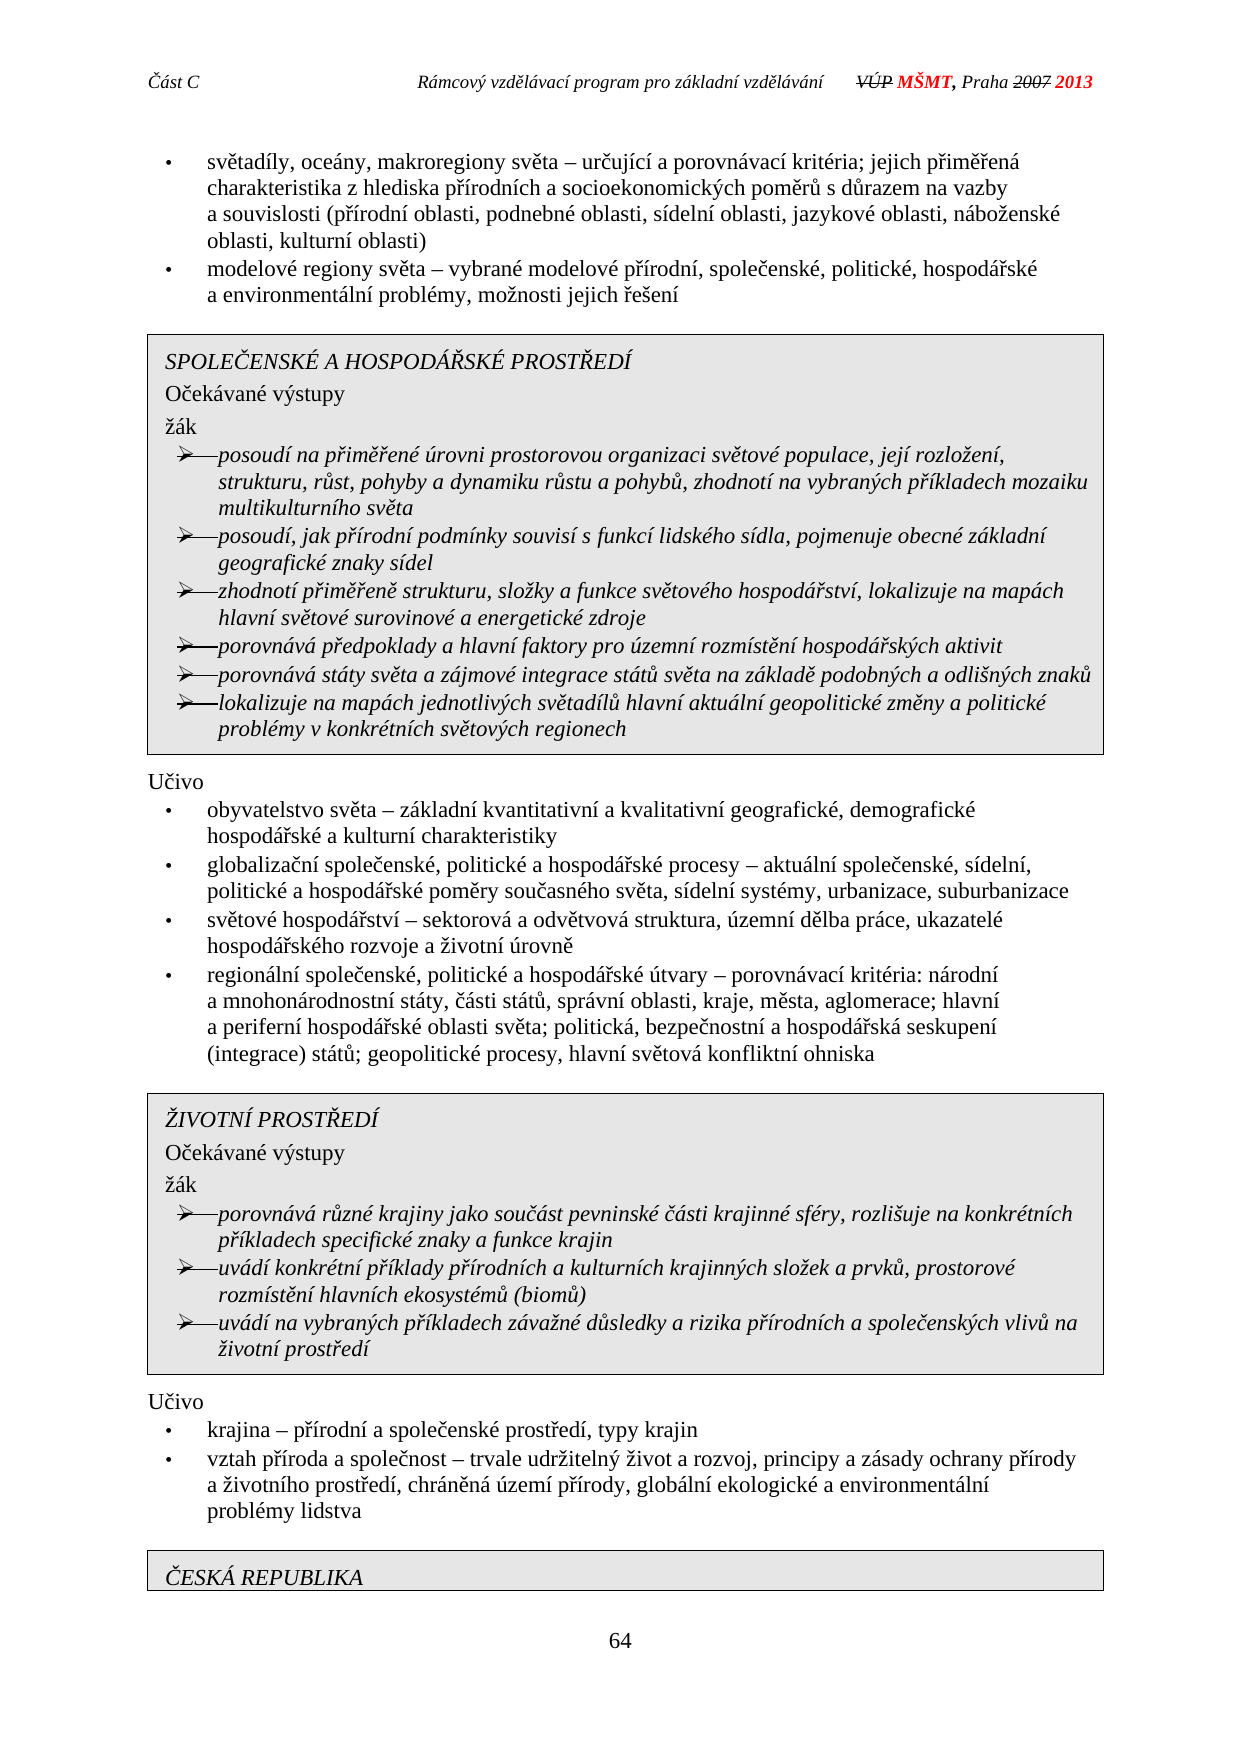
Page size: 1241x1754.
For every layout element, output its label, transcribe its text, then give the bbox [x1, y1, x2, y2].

table_header ŽIVOTNÍ PROSTŘEDÍ Očekávané výstupy žák porovnává různé krajiny jako součást pevninské části krajinné sféry, rozlišuje na konkrétních příkladech specifické znaky a funkce krajin uvádí konkrétní příklady přírodních a kulturních krajinných složek a prvků, prostorové rozmístění hlavních ekosystémů (biomů) uvádí na vybraných příkladech závažné důsledky a rizika přírodních a společenských vlivů na životní prostředí [148, 1094, 1103, 1374]
text modelové regiony světa – vybrané modelové přírodní, společenské, politické, hospodářské a environmentální problémy, možnosti jejich řešení [165, 255, 1081, 308]
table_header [148, 1551, 1103, 1590]
text globalizační společenské, politické a hospodářské procesy – aktuální společenské, sídelní, politické a hospodářské poměry současného světa, sídelní systémy, urbanizace, suburbanizace [165, 851, 1081, 904]
text krajina – přírodní a společenské prostředí, typy krajin [165, 1416, 1081, 1443]
text Učivo [148, 1388, 1092, 1414]
text světové hospodářství – sektorová a odvětvová struktura, územní dělba práce, ukazatelé hospodářského rozvoje a životní úrovně [165, 906, 1081, 958]
table_header SPOLEČENSKÉ A HOSPODÁŘSKÉ PROSTŘEDÍ Očekávané výstupy žák posoudí na přiměřené úrovni prostorovou organizaci světové populace, její rozložení, strukturu, růst, pohyby a dynamiku růstu a pohybů, zhodnotí na vybraných příkladech mozaiku multikulturního světa posoudí, jak přírodní podmínky souvisí s funkcí lidského sídla, pojmenuje obecné základní geografické znaky sídel zhodnotí přiměřeně strukturu, složky a funkce světového hospodářství, lokalizuje na mapách hlavní světové surovinové a energetické zdroje porovnává předpoklady a hlavní faktory pro územní rozmístění hospodářských aktivit porovnává státy světa a zájmové integrace států světa na základě podobných a odlišných znaků lokalizuje na mapách jednotlivých světadílů hlavní aktuální geopolitické změny a politické problémy v konkrétních světových regionech [148, 335, 1103, 754]
text obyvatelstvo světa – základní kvantitativní a kvalitativní geografické, demografické hospodářské a kulturní charakteristiky [165, 796, 1081, 849]
text světadíly, oceány, makroregiony světa – určující a porovnávací kritéria; jejich přiměřená charakteristika z hlediska přírodních a socioekonomických poměrů s důrazem na vazby a souvislosti (přírodní oblasti, podnebné oblasti, sídelní oblasti, jazykové oblasti, náboženské oblasti, kulturní oblasti) [165, 148, 1081, 253]
text regionální společenské, politické a hospodářské útvary – porovnávací kritéria: národní a mnohonárodnostní státy, části států, správní oblasti, kraje, města, aglomerace; hlavní a periferní hospodářské oblasti světa; politická, bezpečnostní a hospodářská seskupení (integrace) států; geopolitické procesy, hlavní světová konfliktní ohniska [165, 961, 1081, 1066]
text Učivo [148, 768, 1092, 794]
text vztah příroda a společnost – trvale udržitelný život a rozvoj, principy a zásady ochrany přírody a životního prostředí, chráněná území přírody, globální ekologické a environmentální problémy lidstva [165, 1445, 1081, 1524]
